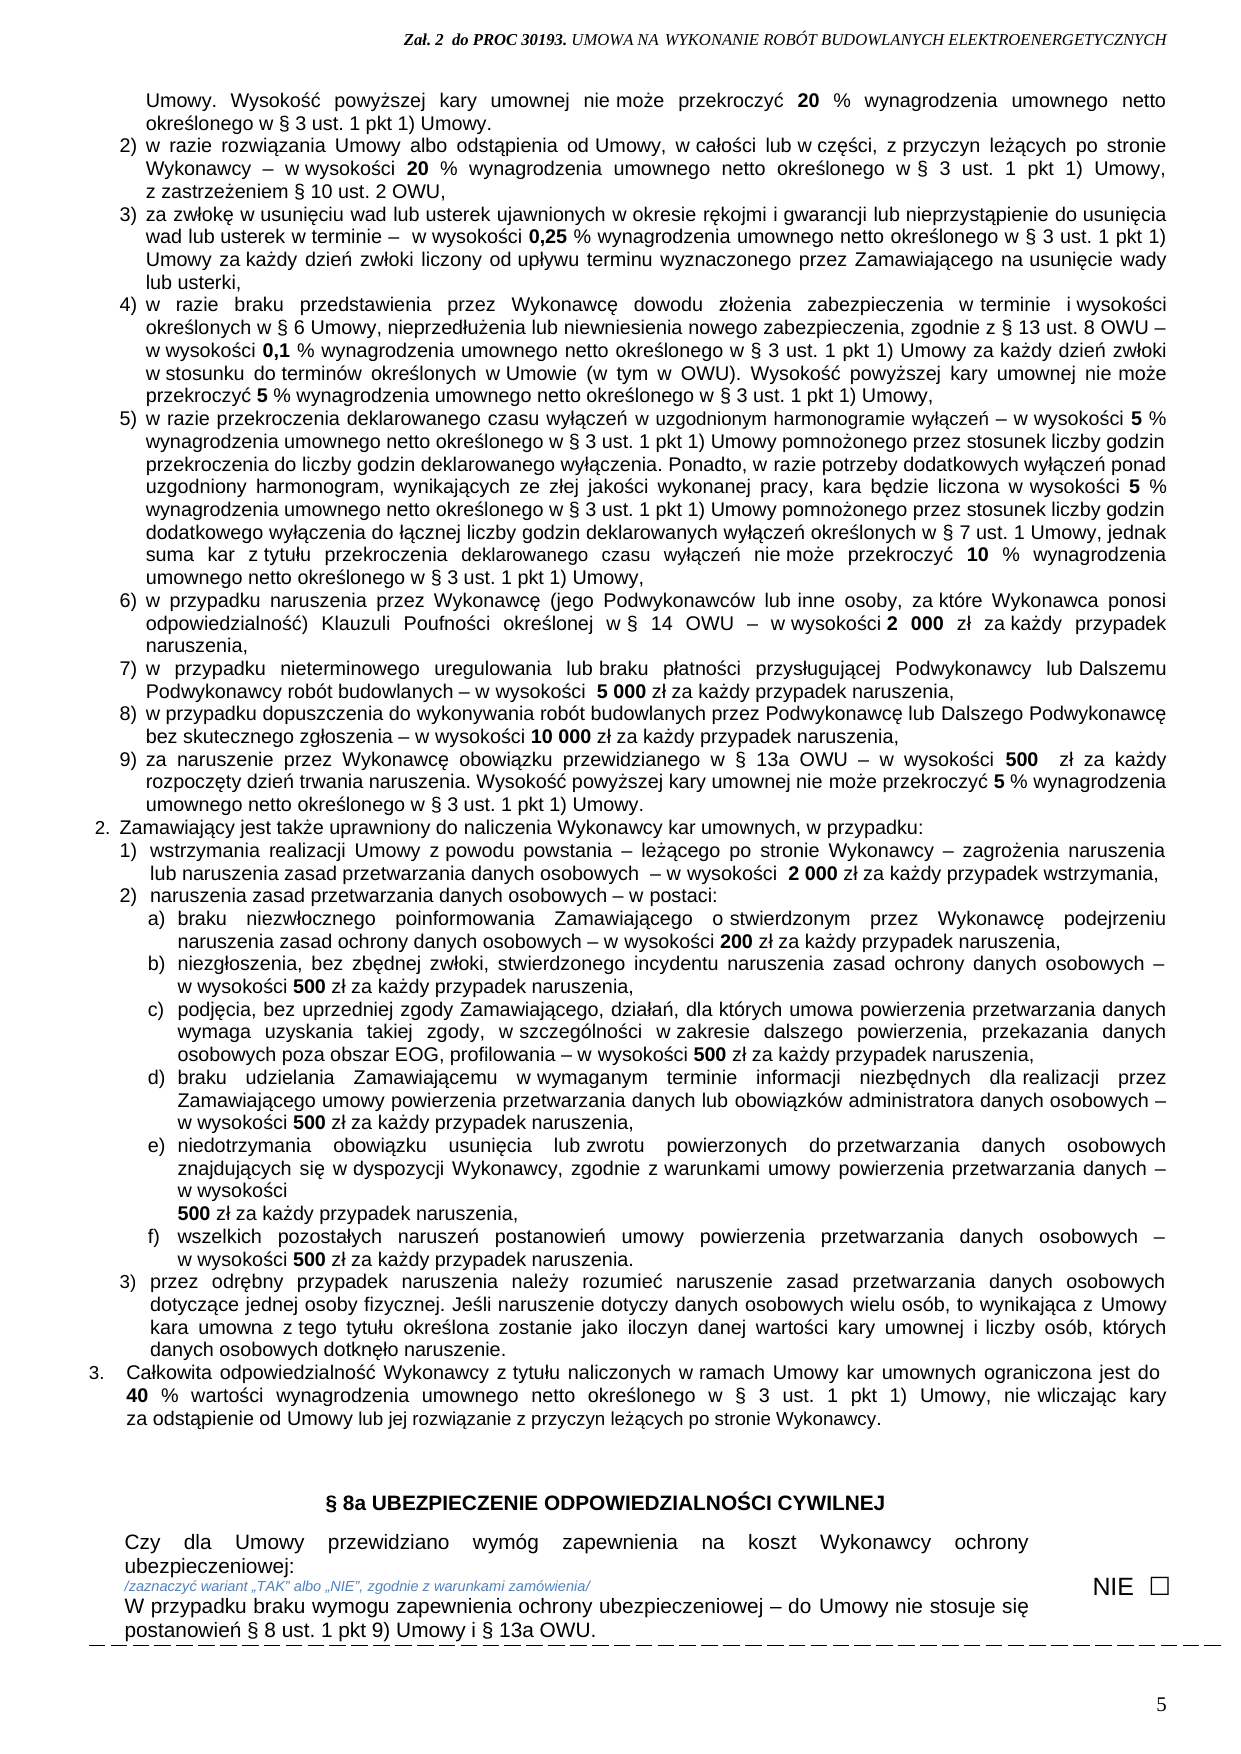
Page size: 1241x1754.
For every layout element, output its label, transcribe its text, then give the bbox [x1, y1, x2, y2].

text Całkowita odpowiedzialność Wykonawcy z tytułu naliczonych w ramach Umowy kar umownych ograniczona jest do 40 % wartości wynagrodzenia umownego netto określonego w § 3 ust. 1 pkt 1) Umowy, nie wliczając kary za odstąpienie od Umowy lub jej rozwiązanie z przyczyn leżących po stronie Wykonawcy. [89, 1361, 1167, 1429]
list w razie rozwiązania Umowy albo odstąpienia od Umowy, w całości lub w części, z przyczyn leżących po stronie Wykonawcy – w wysokości 20 % wynagrodzenia umownego netto określonego w § 3 ust. 1 pkt 1) Umowy, z zastrzeżeniem § 10 ust. 2 OWU, [119, 134, 1167, 202]
list w przypadku naruszenia przez Wykonawcę (jego Podwykonawców lub inne osoby, za które Wykonawca ponosi odpowiedzialność) Klauzuli Poufności określonej w § 14 OWU – w wysokości 2 000 zł za każdy przypadek naruszenia, [119, 589, 1167, 657]
list naruszenia zasad przetwarzania danych osobowych – w postaci: [119, 884, 1167, 907]
list braku niezwłocznego poinformowania Zamawiającego o stwierdzonym przez Wykonawcę podejrzeniu naruszenia zasad ochrony danych osobowych – w wysokości 200 zł za każdy przypadek naruszenia, [148, 907, 1167, 952]
table_header NIE ☐ [1063, 1527, 1225, 1645]
list Zamawiający jest także uprawniony do naliczenia Wykonawcy kar umownych, w przypadku: [94, 816, 1167, 839]
text § 8a UBEZPIECZENIE ODPOWIEDZIALNOŚCI CYWILNEJ [44, 1477, 1167, 1514]
list w przypadku dopuszczenia do wykonywania robót budowlanych przez Podwykonawcę lub Dalszego Podwykonawcę bez skutecznego zgłoszenia – w wysokości 10 000 zł za każdy przypadek naruszenia, [119, 702, 1167, 748]
list za naruszenie przez Wykonawcę obowiązku przewidzianego w § 13a OWU – w wysokości 500 zł za każdy rozpoczęty dzień trwania naruszenia. Wysokość powyższej kary umownej nie może przekroczyć 5 % wynagrodzenia umownego netto określonego w § 3 ust. 1 pkt 1) Umowy. [119, 748, 1167, 816]
list w razie przekroczenia deklarowanego czasu wyłączeń w uzgodnionym harmonogramie wyłączeń – w wysokości 5 % wynagrodzenia umownego netto określonego w § 3 ust. 1 pkt 1) Umowy pomnożonego przez stosunek liczby godzin przekroczenia do liczby godzin deklarowanego wyłączenia. Ponadto, w razie potrzeby dodatkowych wyłączeń ponad uzgodniony harmonogram, wynikających ze złej jakości wykonanej pracy, kara będzie liczona w wysokości 5 % wynagrodzenia umownego netto określonego w § 3 ust. 1 pkt 1) Umowy pomnożonego przez stosunek liczby godzin dodatkowego wyłączenia do łącznej liczby godzin deklarowanych wyłączeń określonych w § 7 ust. 1 Umowy, jednak suma kar z tytułu przekroczenia deklarowanego czasu wyłączeń nie może przekroczyć 10 % wynagrodzenia umownego netto określonego w § 3 ust. 1 pkt 1) Umowy, [119, 407, 1167, 589]
list niezgłoszenia, bez zbędnej zwłoki, stwierdzonego incydentu naruszenia zasad ochrony danych osobowych – w wysokości 500 zł za każdy przypadek naruszenia, [148, 952, 1167, 998]
list w razie braku przedstawienia przez Wykonawcę dowodu złożenia zabezpieczenia w terminie i wysokości określonych w § 6 Umowy, nieprzedłużenia lub niewniesienia nowego zabezpieczenia, zgodnie z § 13 ust. 8 OWU – w wysokości 0,1 % wynagrodzenia umownego netto określonego w § 3 ust. 1 pkt 1) Umowy za każdy dzień zwłoki w stosunku do terminów określonych w Umowie (w tym w OWU). Wysokość powyższej kary umownej nie może przekroczyć 5 % wynagrodzenia umownego netto określonego w § 3 ust. 1 pkt 1) Umowy, [119, 293, 1167, 407]
list wszelkich pozostałych naruszeń postanowień umowy powierzenia przetwarzania danych osobowych – w wysokości 500 zł za każdy przypadek naruszenia. [148, 1225, 1167, 1270]
list wstrzymania realizacji Umowy z powodu powstania – leżącego po stronie Wykonawcy – zagrożenia naruszenia lub naruszenia zasad przetwarzania danych osobowych – w wysokości 2 000 zł za każdy przypadek wstrzymania, [119, 839, 1167, 884]
table_header Czy dla Umowy przewidziano wymóg zapewnienia na koszt Wykonawcy ochrony ubezpieczeniowej: /zaznaczyć wariant „TAK” albo „NIE”, zgodnie z warunkami zamówienia/ W przypadku braku wymogu zapewnienia ochrony ubezpieczeniowej – do Umowy nie stosuje się postanowień § 8 ust. 1 pkt 9) Umowy i § 13a OWU. [89, 1527, 1063, 1645]
list braku udzielania Zamawiającemu w wymaganym terminie informacji niezbędnych dla realizacji przez Zamawiającego umowy powierzenia przetwarzania danych lub obowiązków administratora danych osobowych – w wysokości 500 zł za każdy przypadek naruszenia, [148, 1066, 1167, 1134]
list w przypadku nieterminowego uregulowania lub braku płatności przysługującej Podwykonawcy lub Dalszemu Podwykonawcy robót budowlanych – w wysokości 5 000 zł za każdy przypadek naruszenia, [119, 657, 1167, 702]
list niedotrzymania obowiązku usunięcia lub zwrotu powierzonych do przetwarzania danych osobowych znajdujących się w dyspozycji Wykonawcy, zgodnie z warunkami umowy powierzenia przetwarzania danych – w wysokości 500 zł za każdy przypadek naruszenia, [148, 1134, 1167, 1225]
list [119, 89, 1167, 134]
list za zwłokę w usunięciu wad lub usterek ujawnionych w okresie rękojmi i gwarancji lub nieprzystąpienie do usunięcia wad lub usterek w terminie – w wysokości 0,25 % wynagrodzenia umownego netto określonego w § 3 ust. 1 pkt 1) Umowy za każdy dzień zwłoki liczony od upływu terminu wyznaczonego przez Zamawiającego na usunięcie wady lub usterki, [119, 202, 1167, 293]
list podjęcia, bez uprzedniej zgody Zamawiającego, działań, dla których umowa powierzenia przetwarzania danych wymaga uzyskania takiej zgody, w szczególności w zakresie dalszego powierzenia, przekazania danych osobowych poza obszar EOG, profilowania – w wysokości 500 zł za każdy przypadek naruszenia, [148, 998, 1167, 1066]
list przez odrębny przypadek naruszenia należy rozumieć naruszenie zasad przetwarzania danych osobowych dotyczące jednej osoby fizycznej. Jeśli naruszenie dotyczy danych osobowych wielu osób, to wynikająca z Umowy kara umowna z tego tytułu określona zostanie jako iloczyn danej wartości kary umownej i liczby osób, których danych osobowych dotknęło naruszenie. [119, 1270, 1167, 1361]
